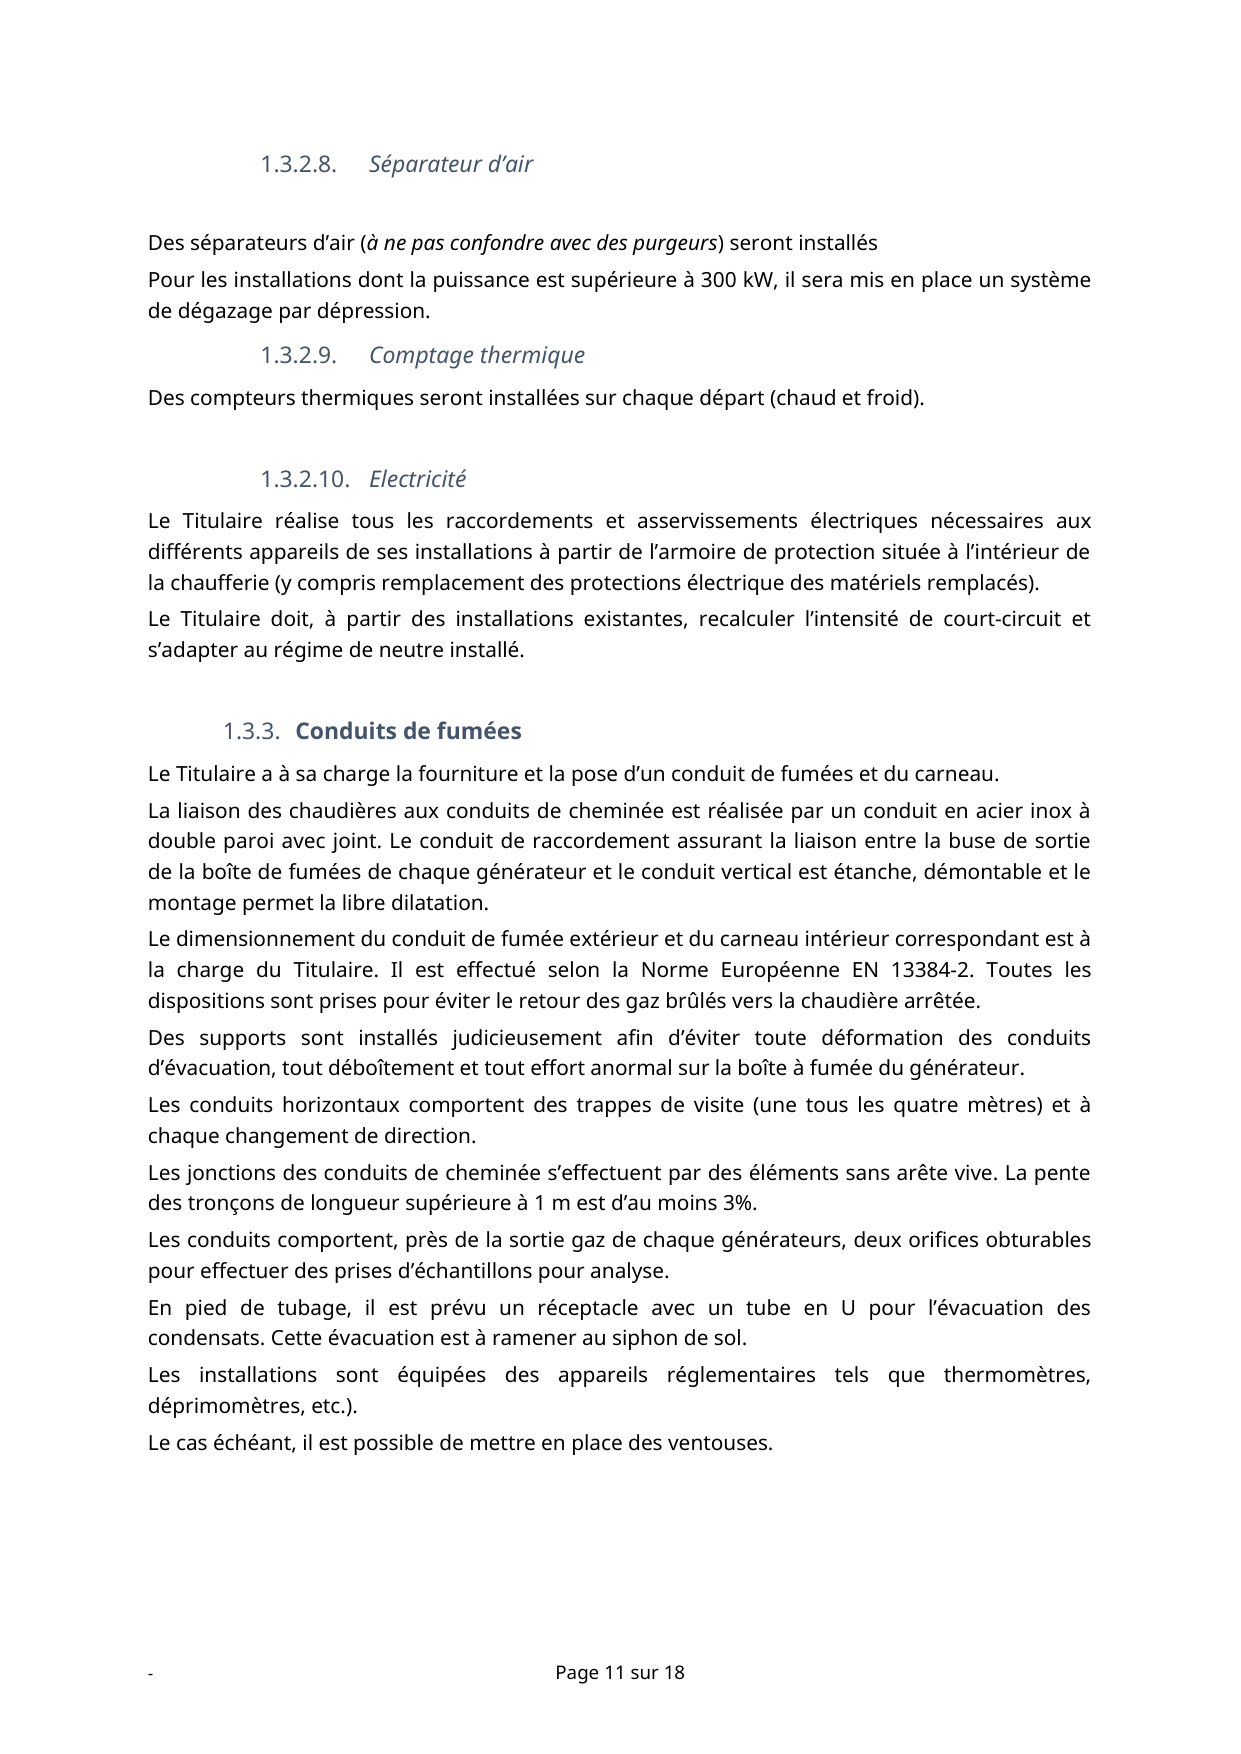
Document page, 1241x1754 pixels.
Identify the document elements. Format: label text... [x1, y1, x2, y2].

text La liaison des chaudières aux conduits de cheminée est réalisée par un conduit en acier inox à double paroi avec joint. Le conduit de raccordement assurant la liaison entre la buse de sortie de la boîte de fumées de chaque générateur et le conduit vertical est étanche, démontable et le montage permet la libre dilatation. [148, 796, 1093, 916]
subtitle Conduits de fumées [223, 715, 1093, 746]
text Les jonctions des conduits de cheminée s’effectuent par des éléments sans arête vive. La pente des tronçons de longueur supérieure à 1 m est d’au moins 3%. [148, 1158, 1093, 1217]
text Le cas échéant, il est possible de mettre en place des ventouses. [148, 1428, 1093, 1456]
text Le Titulaire doit, à partir des installations existantes, recalculer l’intensité de court-circuit et s’adapter au régime de neutre installé. [148, 604, 1093, 663]
text Les conduits comportent, près de la sortie gaz de chaque générateurs, deux orifices obturables pour effectuer des prises d’échantillons pour analyse. [148, 1225, 1093, 1284]
text Pour les installations dont la puissance est supérieure à 300 kW, il sera mis en place un système de dégazage par dépression. [148, 265, 1093, 324]
subtitle Séparateur d’air [260, 148, 1093, 179]
text Des supports sont installés judicieusement afin d’éviter toute déformation des conduits d’évacuation, tout déboîtement et tout effort anormal sur la boîte à fumée du générateur. [148, 1023, 1093, 1082]
text Des compteurs thermiques seront installées sur chaque départ (chaud et froid). [148, 383, 1093, 411]
subtitle Electricité [260, 463, 1093, 494]
text Le dimensionnement du conduit de fumée extérieur et du carneau intérieur correspondant est à la charge du Titulaire. Il est effectué selon la Norme Européenne EN 13384-2. Toutes les dispositions sont prises pour éviter le retour des gaz brûlés vers la chaudière arrêtée. [148, 924, 1093, 1014]
subtitle Comptage thermique [260, 339, 1093, 370]
text Les installations sont équipées des appareils réglementaires tels que thermomètres, déprimomètres, etc.). [148, 1360, 1093, 1419]
text Des séparateurs d’air (à ne pas confondre avec des purgeurs) seront installés [148, 228, 1093, 257]
text Le Titulaire réalise tous les raccordements et asservissements électriques nécessaires aux différents appareils de ses installations à partir de l’armoire de protection située à l’intérieur de la chaufferie (y compris remplacement des protections électrique des matériels remplacés). [148, 506, 1093, 596]
text En pied de tubage, il est prévu un réceptacle avec un tube en U pour l’évacuation des condensats. Cette évacuation est à ramener au siphon de sol. [148, 1293, 1093, 1352]
text Le Titulaire a à sa charge la fourniture et la pose d’un conduit de fumées et du carneau. [148, 759, 1093, 787]
text Les conduits horizontaux comportent des trappes de visite (une tous les quatre mètres) et à chaque changement de direction. [148, 1090, 1093, 1149]
